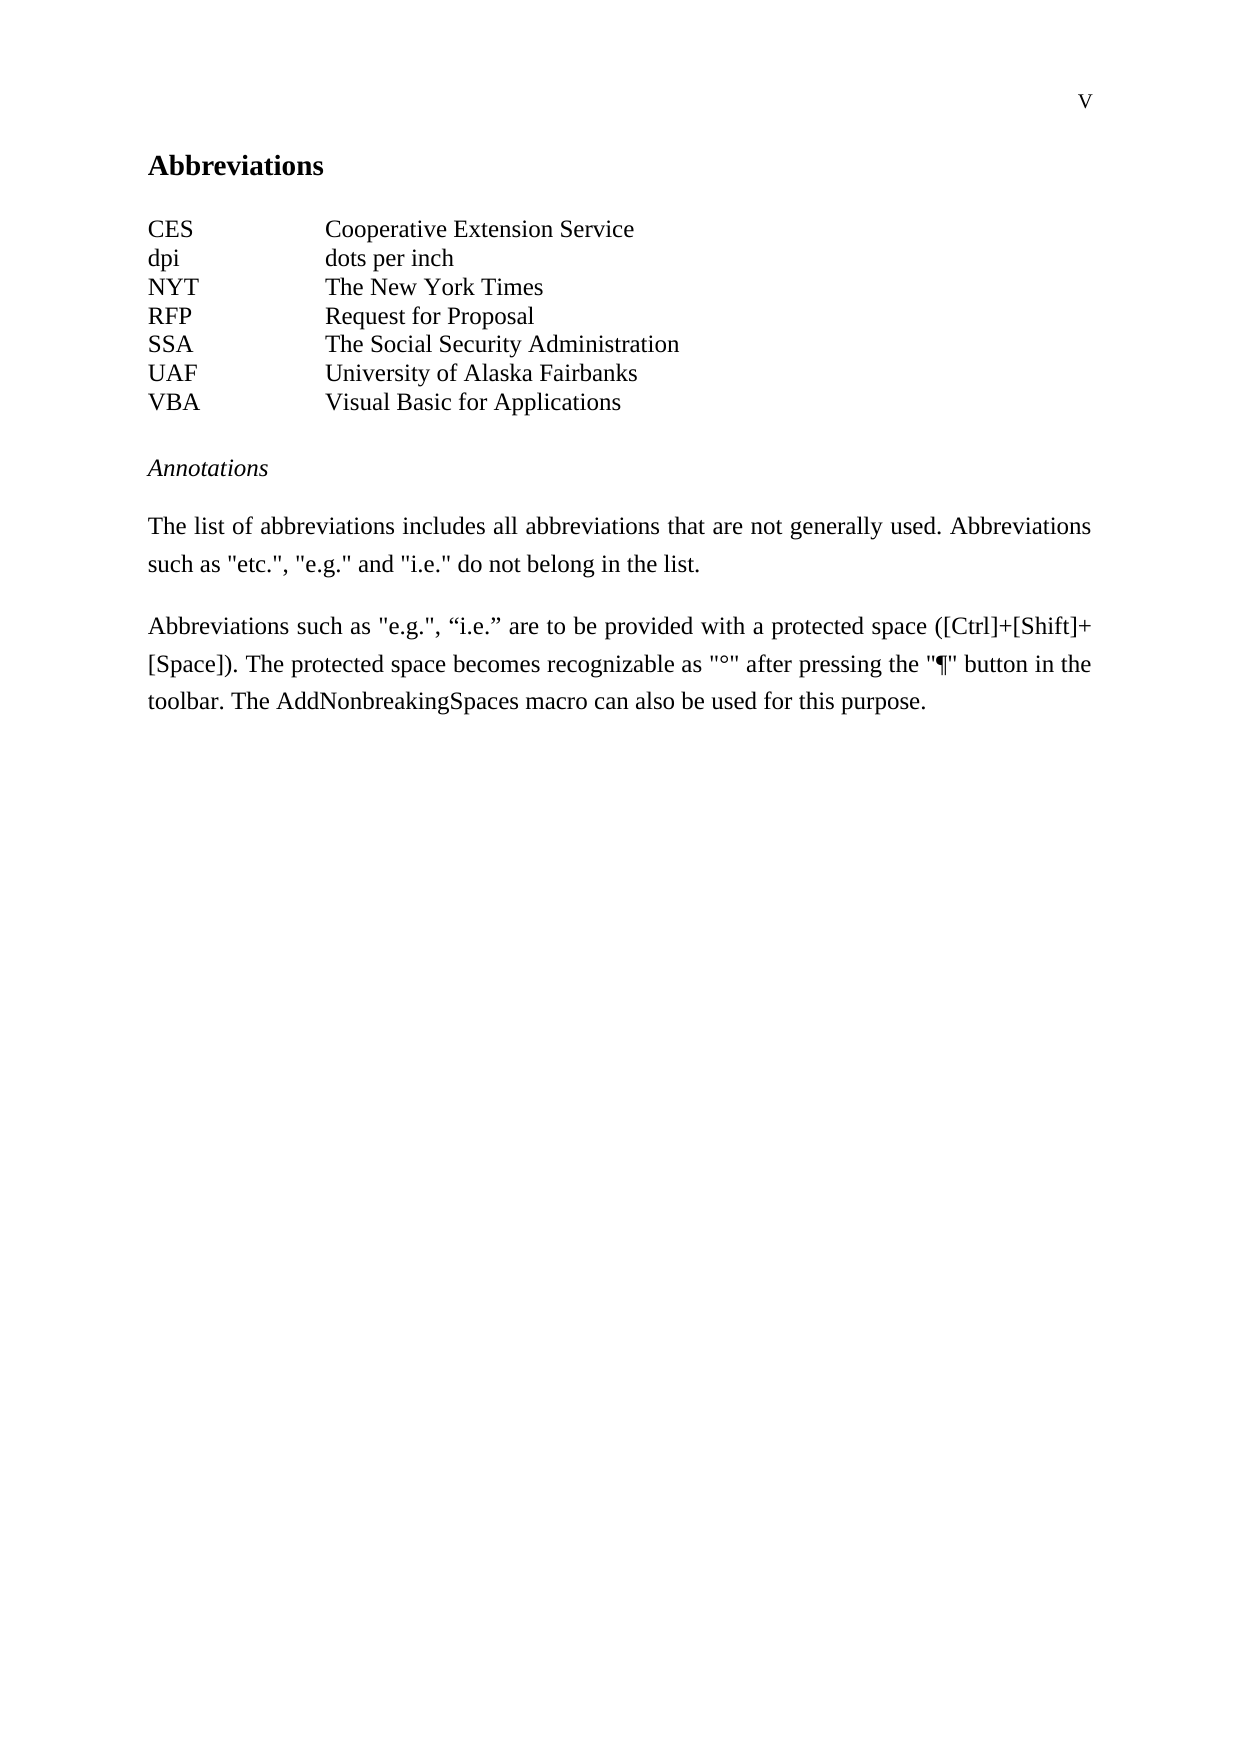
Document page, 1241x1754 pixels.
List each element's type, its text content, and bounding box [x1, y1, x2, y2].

subtitle Annotations [148, 453, 1093, 482]
text CES Cooperative Extension Service [148, 214, 1093, 243]
text dpi dots per inch [148, 243, 1093, 272]
subtitle Abbreviations [148, 148, 1093, 181]
text NYT The New York Times [148, 272, 1093, 301]
text Abbreviations such as "e.g.", “i.e.” are to be provided with a protected space ([Ctrl]+[Shift]+[Space]). The protected space becomes recognizable as "°" after pressing the "¶" button in the toolbar. The AddNonbreakingSpaces macro can also be used for this purpose. [148, 603, 1093, 715]
text The list of abbreviations includes all abbreviations that are not generally used. Abbreviations such as "etc.", "e.g." and "i.e." do not belong in the list. [148, 503, 1093, 578]
text SSA The Social Security Administration [148, 329, 1093, 358]
text UAF University of Alaska Fairbanks [148, 358, 1093, 387]
text RFP Request for Proposal [148, 301, 1093, 329]
text VBA Visual Basic for Applications [148, 387, 1093, 416]
